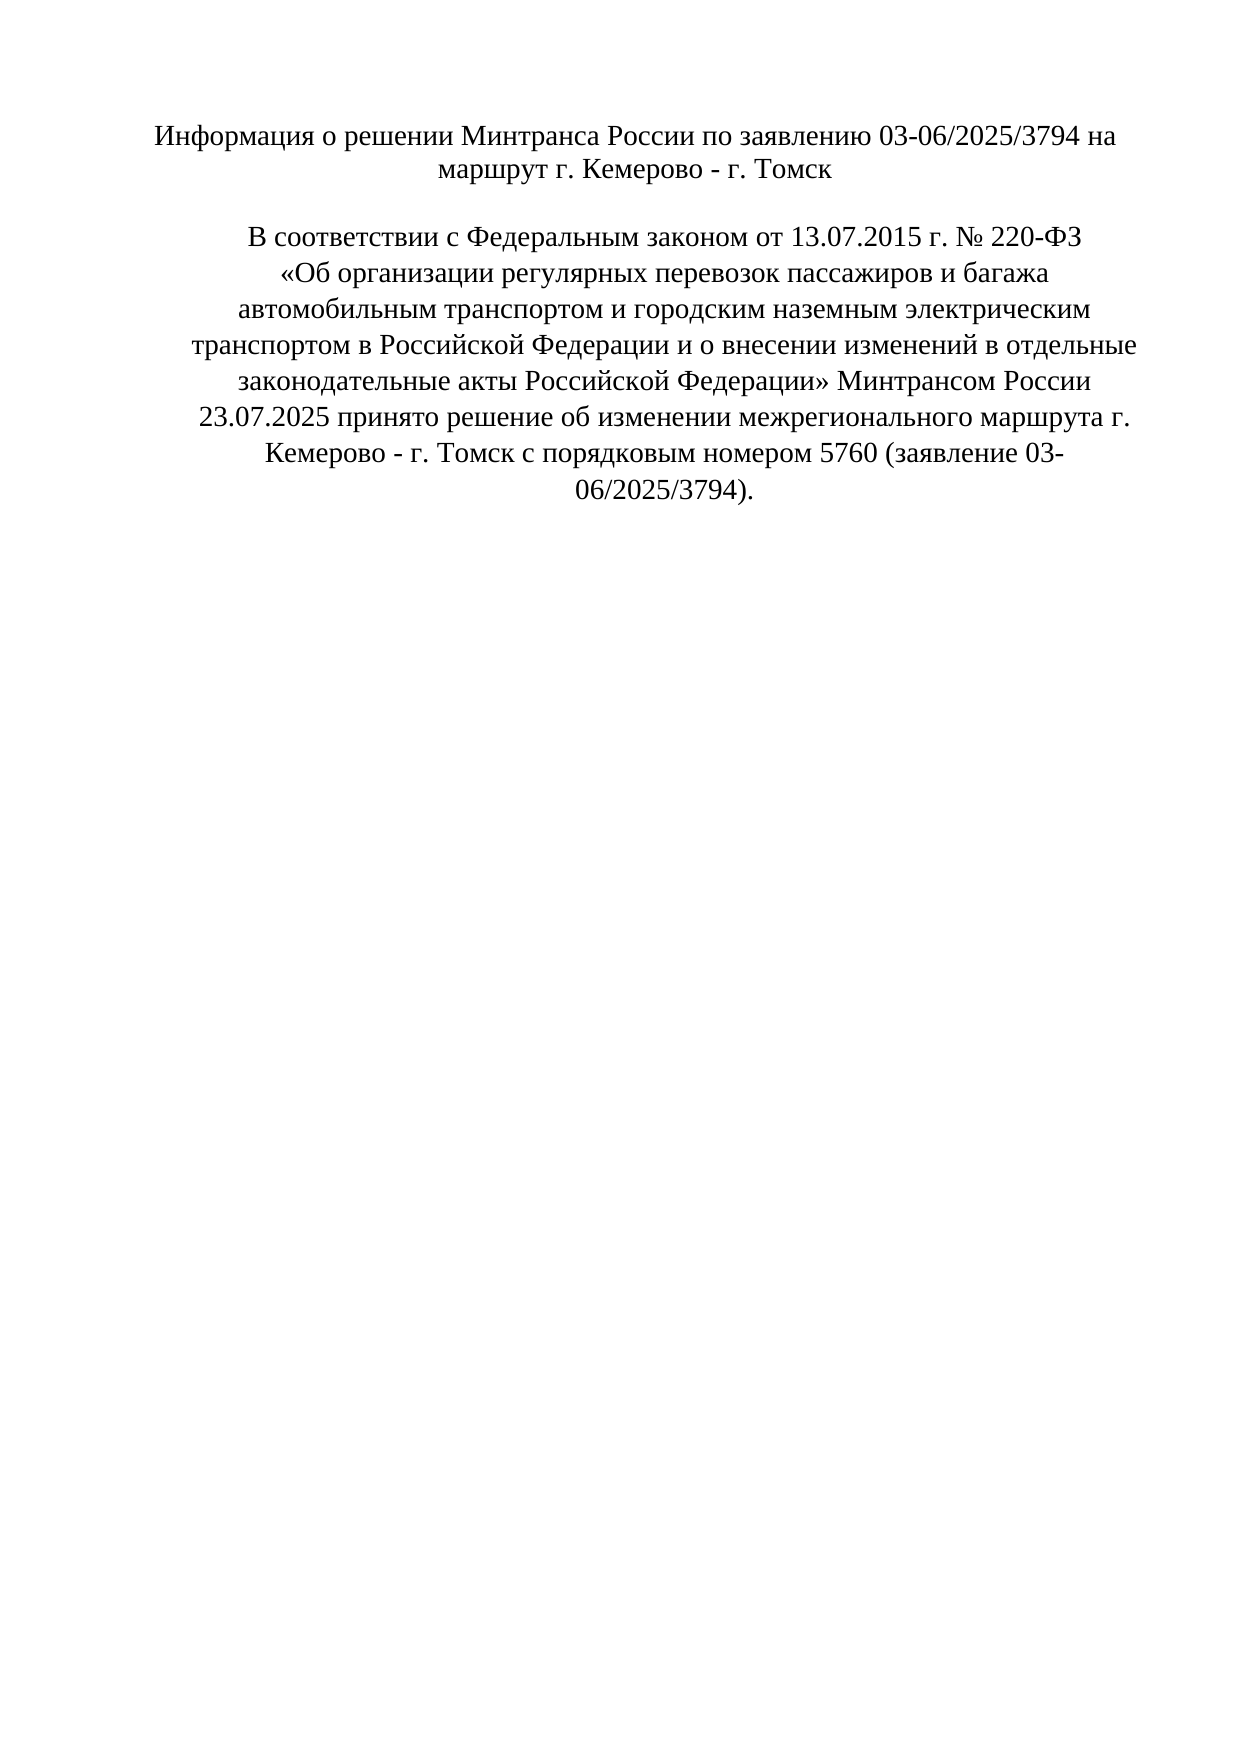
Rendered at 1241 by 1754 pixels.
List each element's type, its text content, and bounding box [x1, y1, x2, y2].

text В соответствии с Федеральным законом от 13.07.2015 г. № 220-ФЗ «Об организации регулярных перевозок пассажиров и багажа автомобильным транспортом и городским наземным электрическим транспортом в Российской Федерации и о внесении изменений в отдельные законодательные акты Российской Федерации» Минтрансом России 23.07.2025 принято решение об изменении межрегионального маршрута г. Кемерово - г. Томск с порядковым номером 5760 (заявление 03-06/2025/3794). [177, 219, 1152, 505]
text Информация о решении Минтранса России по заявлению 03-06/2025/3794 на маршрут г. Кемерово - г. Томск [118, 118, 1152, 185]
